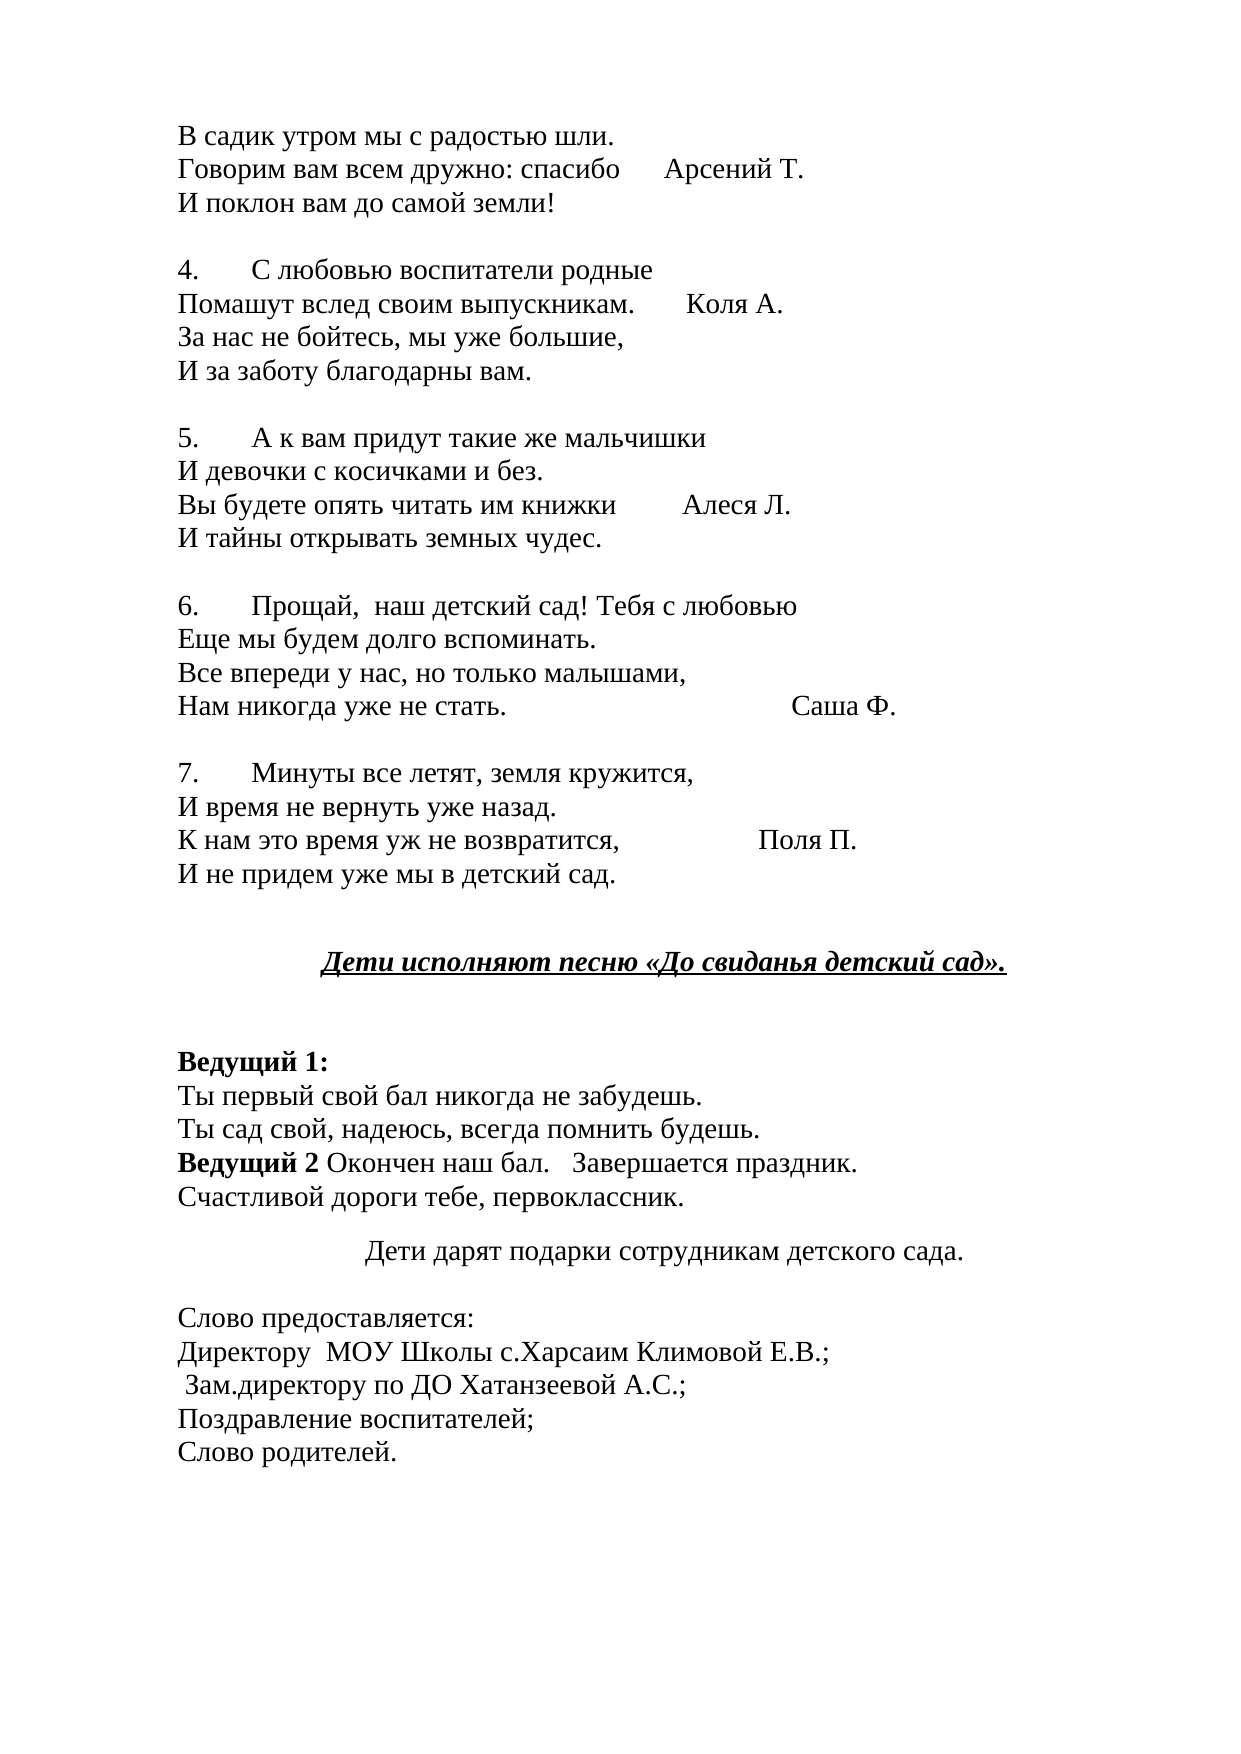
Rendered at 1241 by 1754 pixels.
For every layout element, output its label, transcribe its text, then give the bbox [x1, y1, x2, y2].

list Счастливой дороги тебе, первоклассник. [177, 1179, 1152, 1212]
list В садик утром мы с радостью шли. [177, 118, 1152, 152]
list За нас не бойтесь, мы уже большие, [177, 319, 1152, 353]
list Вы будете опять читать им книжки Алеся Л. [177, 487, 1152, 521]
list И за заботу благодарны вам. [177, 353, 1152, 386]
list И не придем уже мы в детский сад. [177, 856, 1152, 889]
list Нам никогда уже не стать. Саша Ф. [177, 688, 1152, 722]
list Помашут вслед своим выпускникам. Коля А. [177, 286, 1152, 319]
list Говорим вам всем дружно: спасибо Арсений Т. [177, 152, 1152, 185]
list Ты первый свой бал никогда не забудешь. [177, 1078, 1152, 1112]
list Ведущий 2 Окончен наш бал. Завершается праздник. [177, 1145, 1152, 1179]
text Зам.директору по ДО Хатанзеевой А.С.; [177, 1367, 1152, 1401]
list Минуты все летят, земля кружится, [177, 755, 1152, 789]
list Ты сад свой, надеюсь, всегда помнить будешь. [177, 1112, 1152, 1145]
list К нам это время уж не возвратится, Поля П. [177, 822, 1152, 856]
list С любовью воспитатели родные [177, 252, 1152, 286]
text Слово родителей. [177, 1434, 1152, 1564]
text Слово предоставляется: [177, 1300, 1152, 1334]
text Дети исполняют песню «До свиданья детский сад». [177, 944, 1152, 977]
text Дети дарят подарки сотрудникам детского сада. [177, 1233, 1152, 1267]
list Ведущий 1: [177, 1044, 1152, 1078]
list Все впереди у нас, но только малышами, [177, 655, 1152, 688]
list И поклон вам до самой земли! [177, 185, 1152, 219]
list И время не вернуть уже назад. [177, 789, 1152, 822]
list Прощай, наш детский сад! Тебя с любовью [177, 588, 1152, 621]
list Еще мы будем долго вспоминать. [177, 621, 1152, 655]
list И девочки с косичками и без. [177, 453, 1152, 487]
list А к вам придут такие же мальчишки [177, 420, 1152, 453]
text Директору МОУ Школы с.Харсаим Климовой Е.В.; [177, 1334, 1152, 1367]
text Поздравление воспитателей; [177, 1401, 1152, 1434]
list И тайны открывать земных чудес. [177, 521, 1152, 554]
